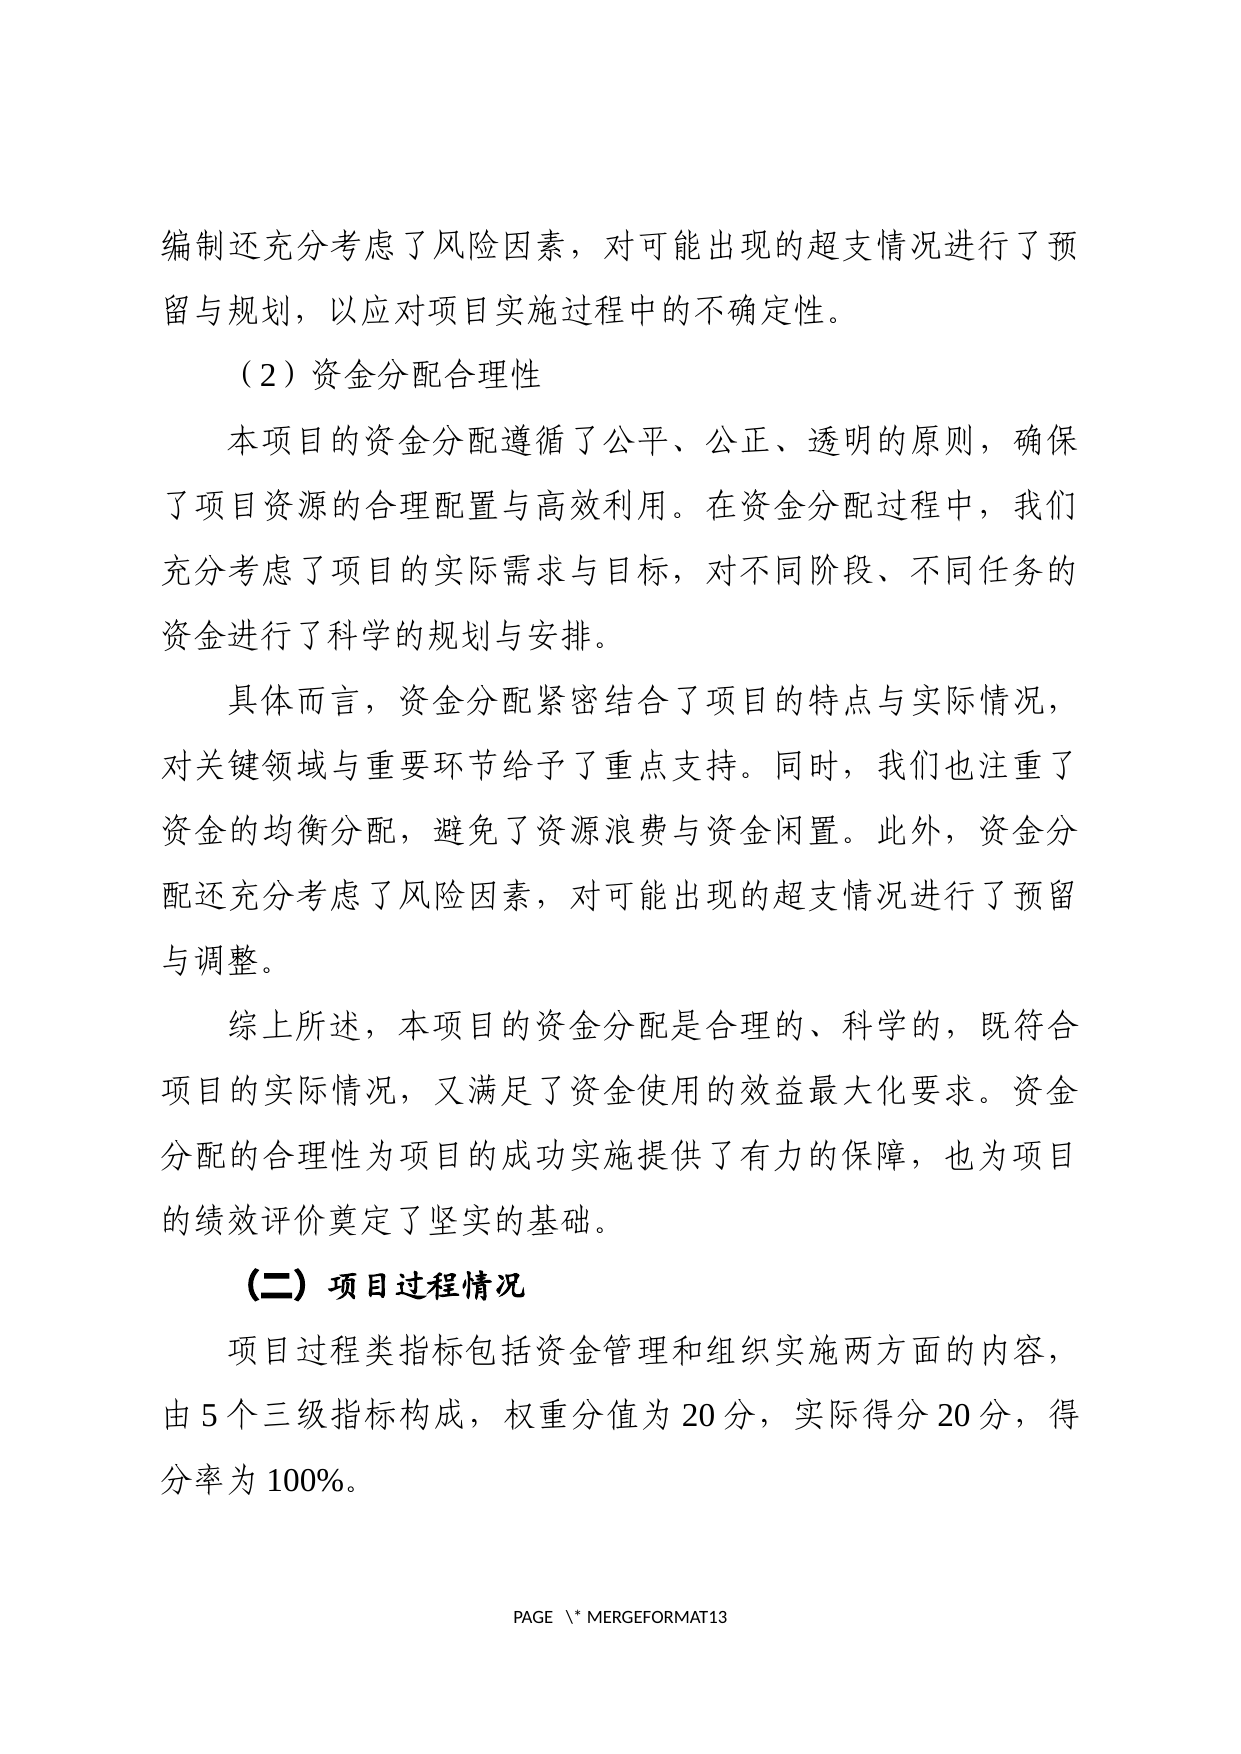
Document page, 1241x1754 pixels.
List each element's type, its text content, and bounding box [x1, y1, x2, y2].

title 项目过程情况 [159, 1251, 1081, 1316]
text 本项目的资金分配遵循了公平、公正、透明的原则，确保了项目资源的合理配置与高效利用。在资金分配过程中，我们充分考虑了项目的实际需求与目标，对不同阶段、不同任务的资金进行了科学的规划与安排。 [159, 406, 1081, 666]
text （2）资金分配合理性 [159, 341, 1081, 406]
text 综上所述，本项目的资金分配是合理的、科学的，既符合项目的实际情况，又满足了资金使用的效益最大化要求。资金分配的合理性为项目的成功实施提供了有力的保障，也为项目的绩效评价奠定了坚实的基础。 [159, 991, 1081, 1251]
text 具体而言，资金分配紧密结合了项目的特点与实际情况，对关键领域与重要环节给予了重点支持。同时，我们也注重了资金的均衡分配，避免了资源浪费与资金闲置。此外，资金分配还充分考虑了风险因素，对可能出现的超支情况进行了预留与调整。 [159, 666, 1081, 991]
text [159, 211, 1081, 341]
text 项目过程类指标包括资金管理和组织实施两方面的内容，由5个三级指标构成，权重分值为20分，实际得分20分，得分率为100%。 [159, 1316, 1081, 1511]
